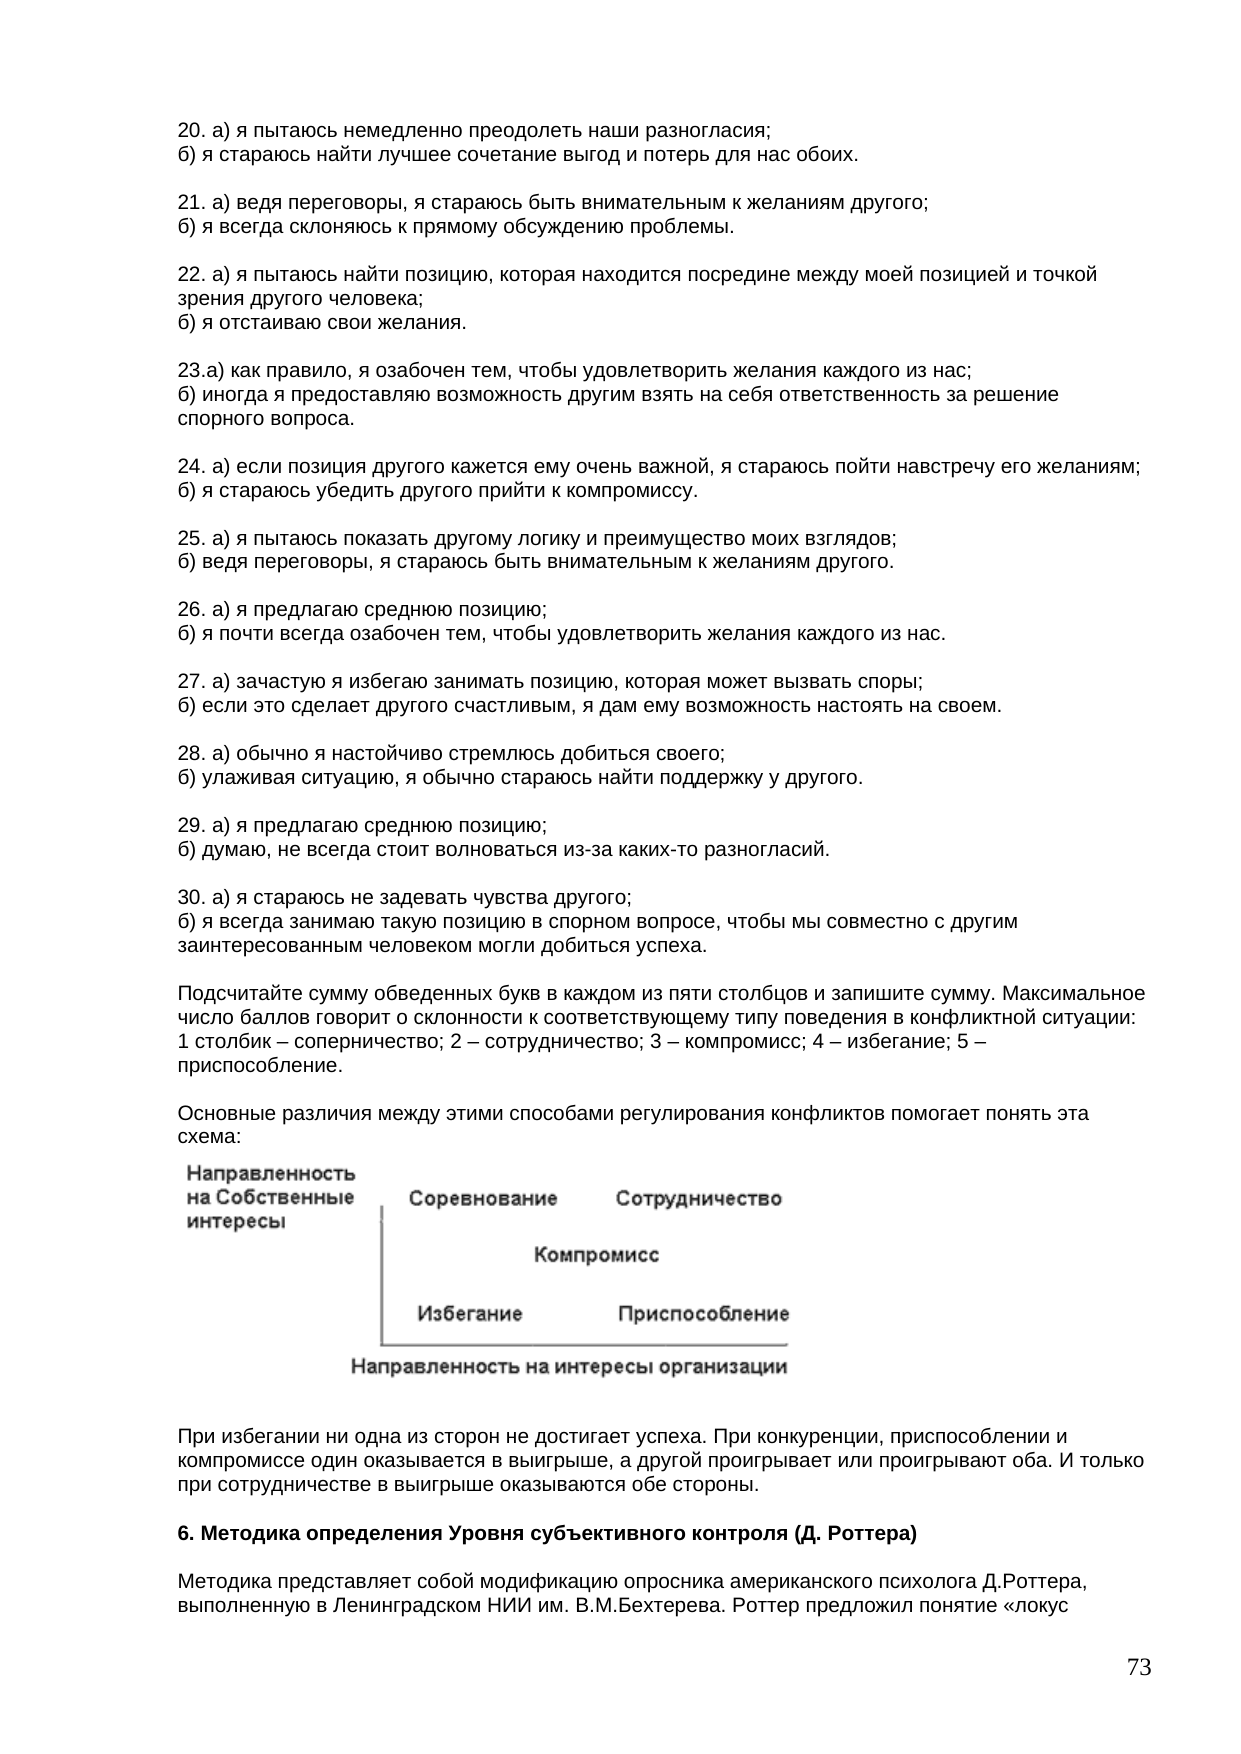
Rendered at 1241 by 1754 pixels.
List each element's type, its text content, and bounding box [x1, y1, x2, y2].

text 6. Методика определения Уровня субъективного контроля (Д. Роттера) [177, 1521, 1152, 1545]
text При избегании ни одна из сторон не достигает успеха. При конкуренции, приспособлении и компромиссе один оказывается в выигрыше, а другой проигрывает или проигрывают оба. И только при сотрудничестве в выигрыше оказываются обе стороны. [177, 1400, 1152, 1496]
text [177, 1545, 1152, 1617]
picture [177, 1148, 803, 1400]
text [177, 118, 1152, 1148]
